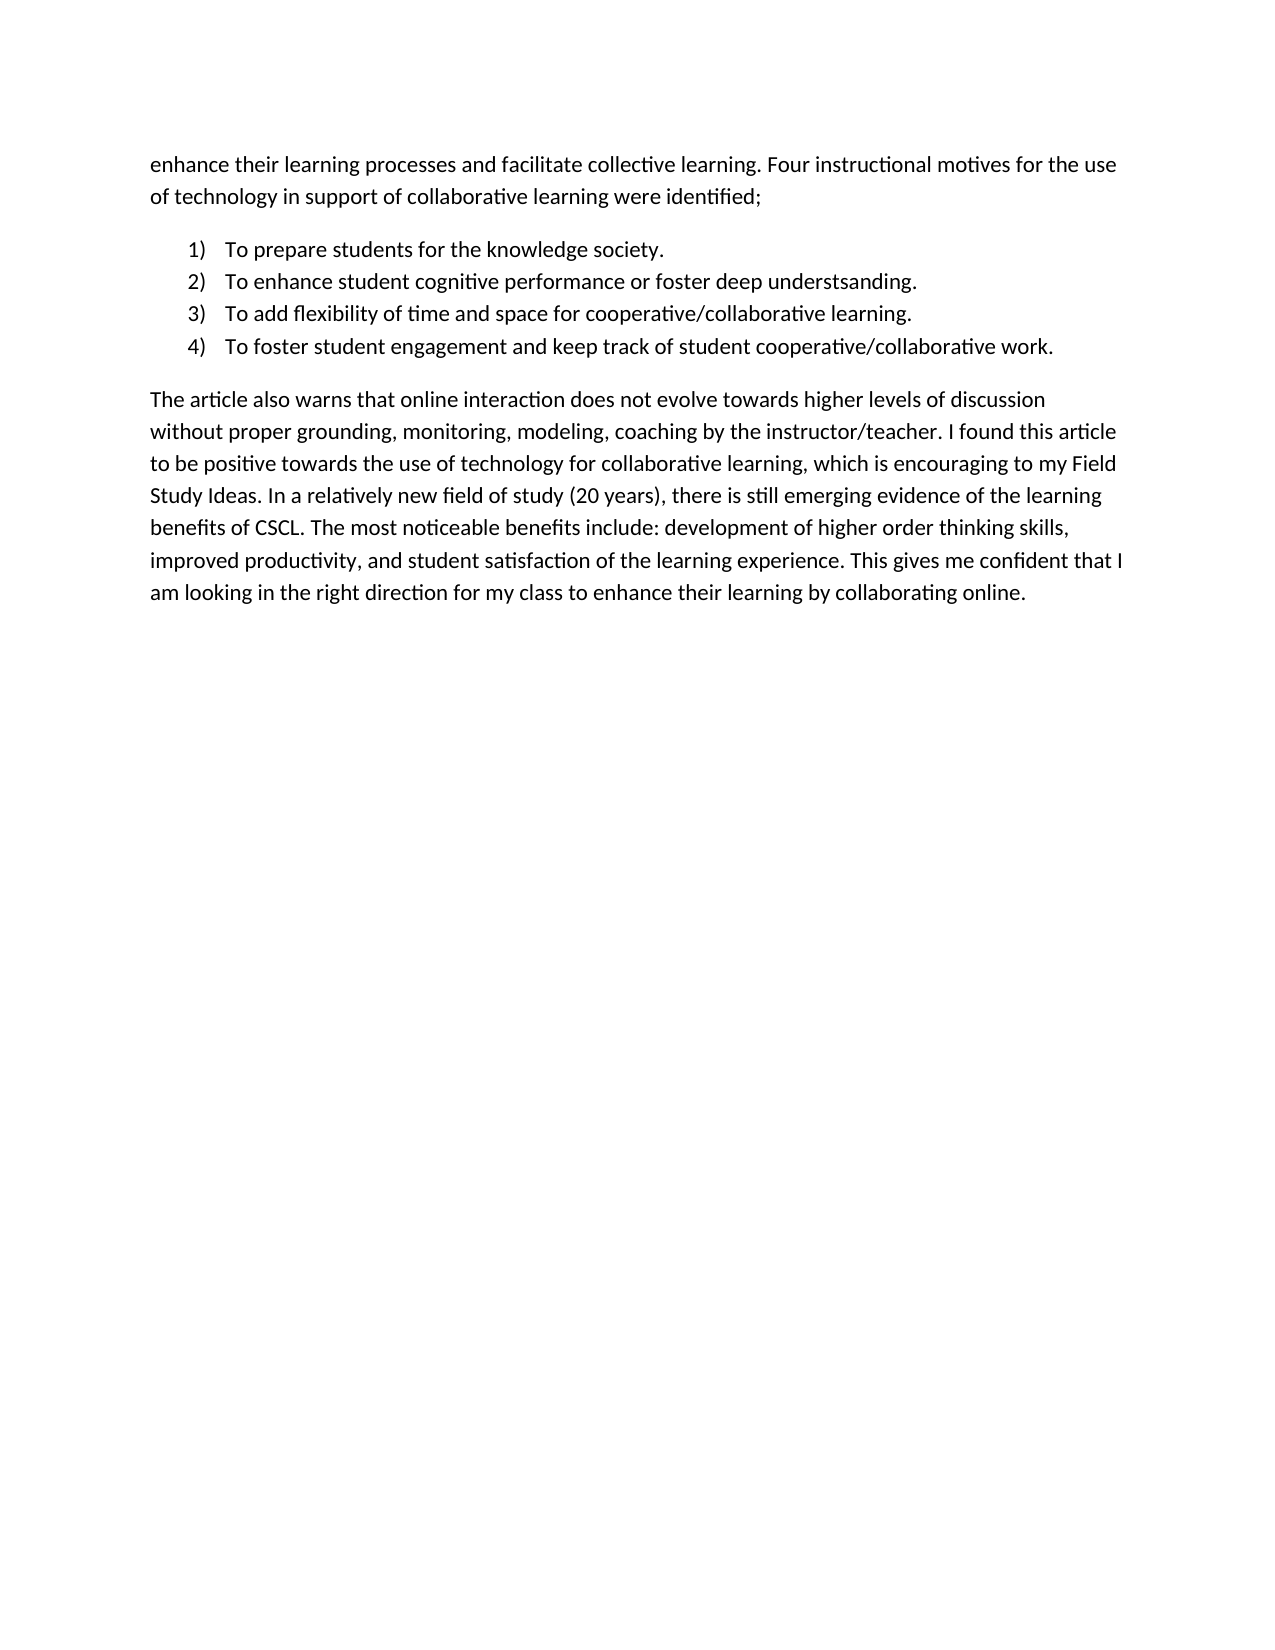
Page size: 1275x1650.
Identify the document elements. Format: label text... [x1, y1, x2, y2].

list To enhance student cognitive performance or foster deep understsanding. [187, 267, 1125, 295]
list To prepare students for the knowledge society. [187, 235, 1125, 263]
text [150, 150, 1125, 210]
list To add flexibility of time and space for cooperative/collaborative learning. [187, 299, 1125, 328]
text The article also warns that online interaction does not evolve towards higher levels of discussion without proper grounding, monitoring, modeling, coaching by the instructor/teacher. I found this article to be positive towards the use of technology for collaborative learning, which is encouraging to my Field Study Ideas. In a relatively new field of study (20 years), there is still emerging evidence of the learning benefits of CSCL. The most noticeable benefits include: development of higher order thinking skills, improved productivity, and student satisfaction of the learning experience. This gives me confident that I am looking in the right direction for my class to enhance their learning by collaborating online. [150, 385, 1125, 606]
list To foster student engagement and keep track of student cooperative/collaborative work. [187, 332, 1125, 360]
